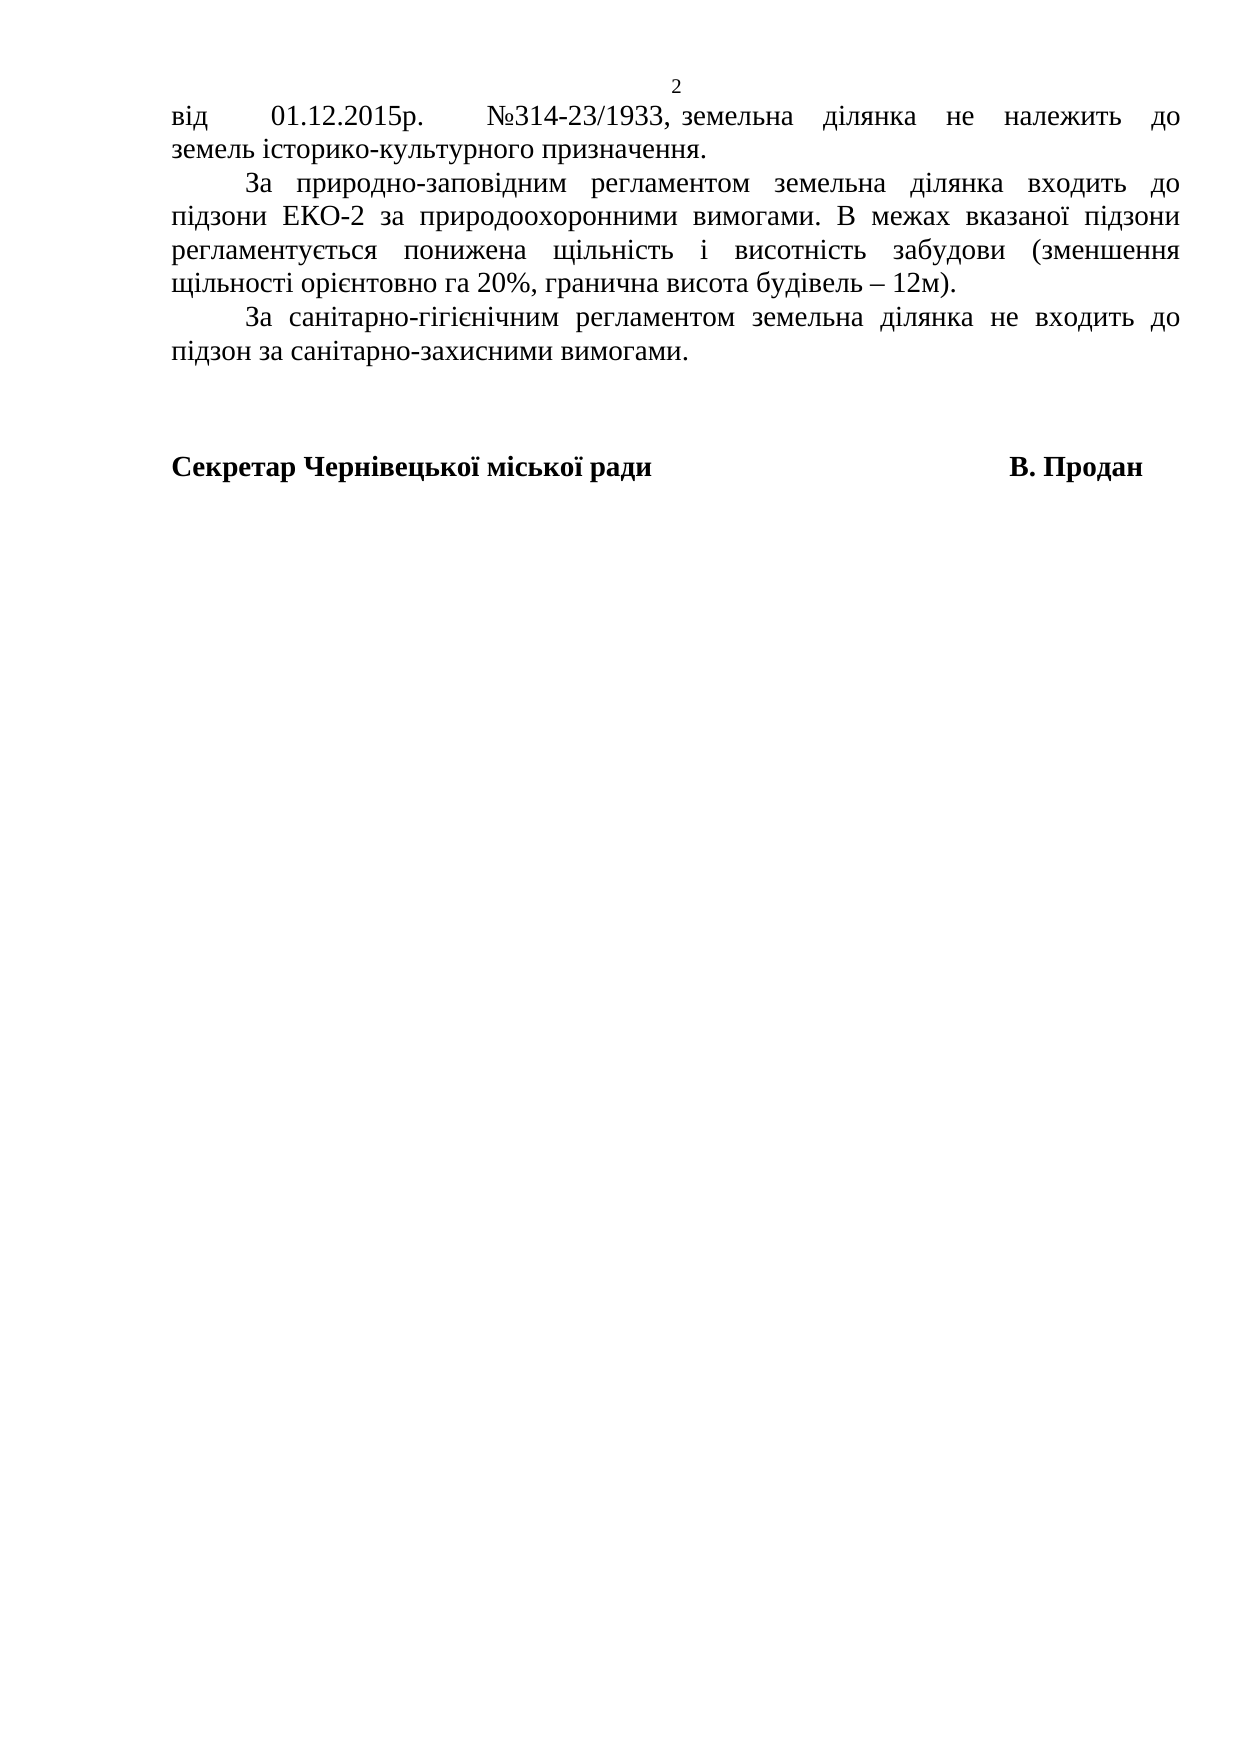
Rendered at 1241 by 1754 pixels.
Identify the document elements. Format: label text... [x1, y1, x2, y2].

text За санітарно-гігієнічним регламентом земельна ділянка не входить до підзон за санітарно-захисними вимогами. [171, 299, 1181, 366]
subtitle Секретар Чернівецької міської ради В. Продан [171, 449, 1181, 482]
text За природно-заповідним регламентом земельна ділянка входить до підзони ЕКО-2 за природоохоронними вимогами. В межах вказаної підзони регламентується понижена щільність і висотність забудови (зменшення щільності орієнтовно га 20%, гранична висота будівель – 12м). [171, 165, 1181, 299]
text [171, 98, 1181, 165]
